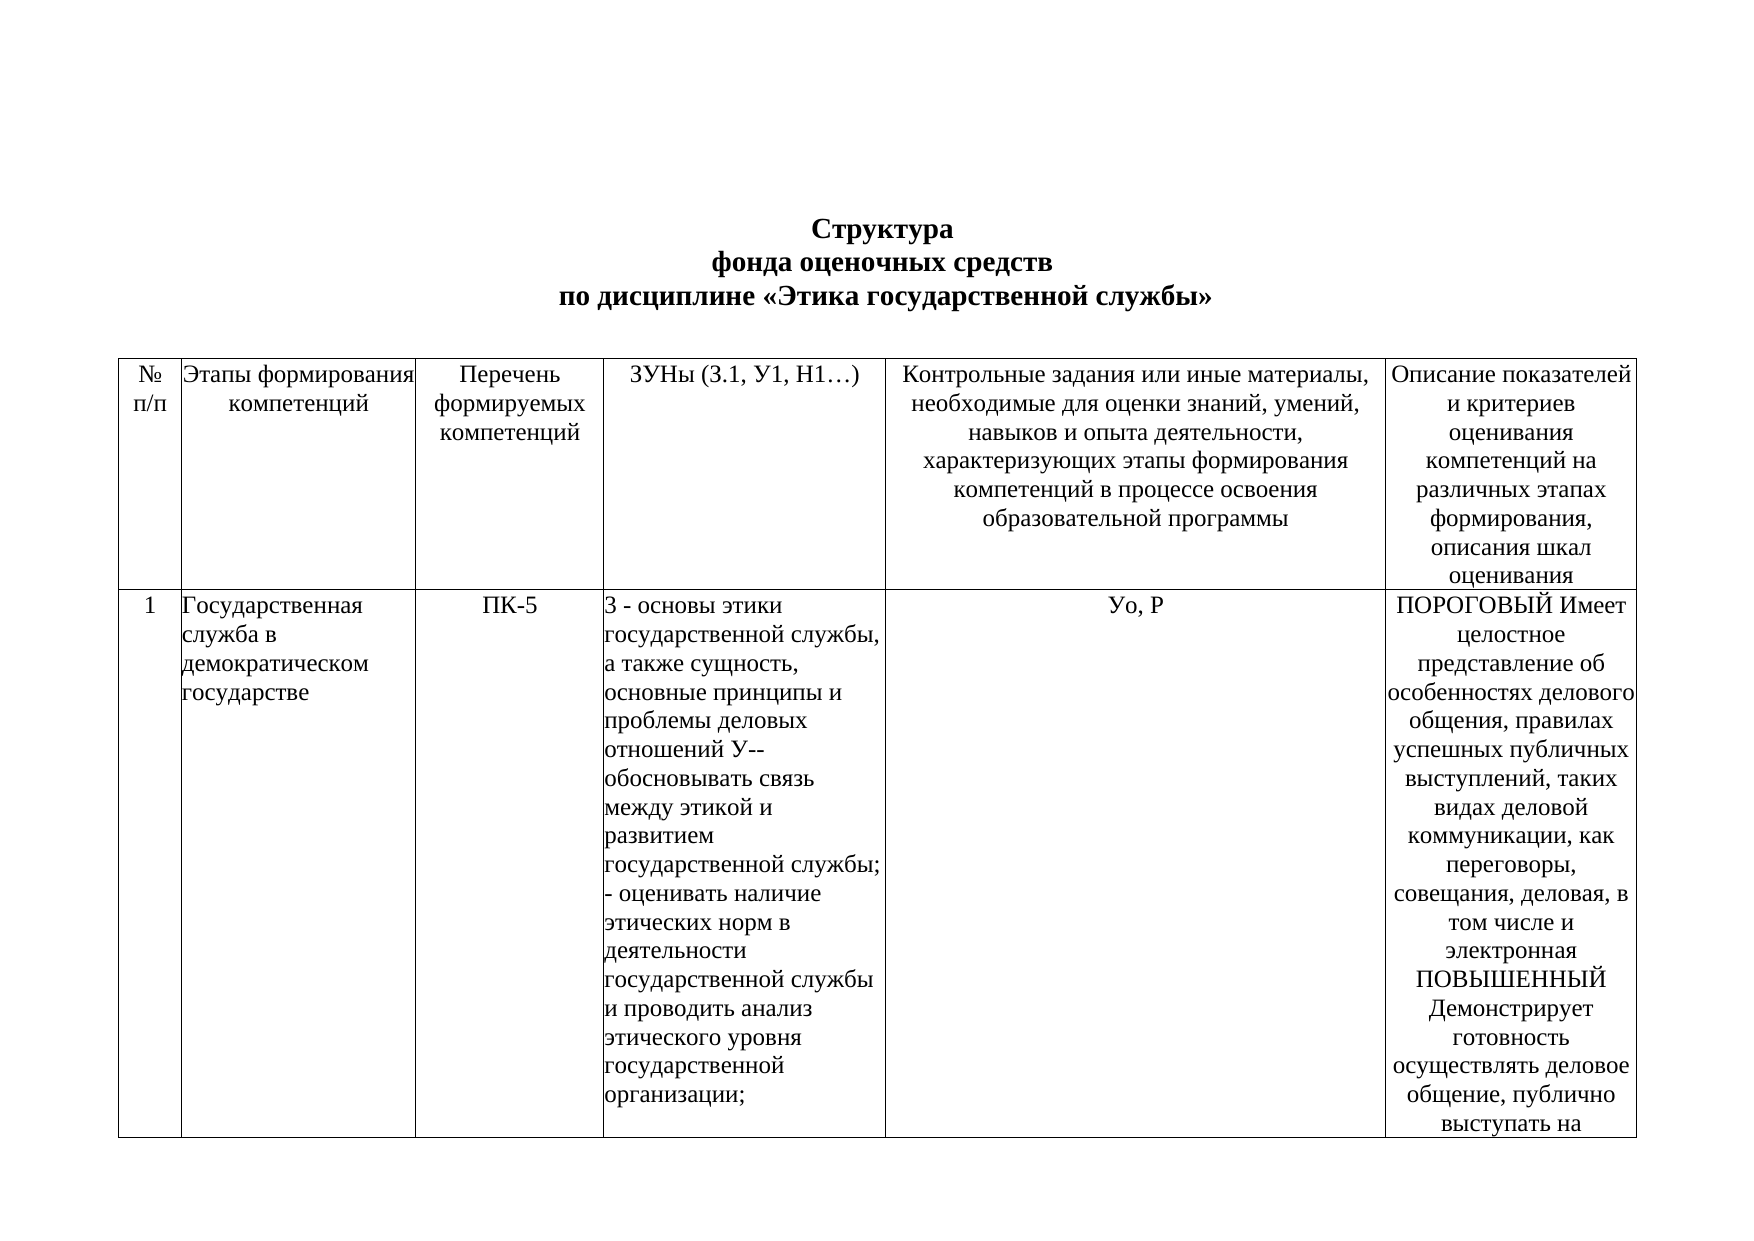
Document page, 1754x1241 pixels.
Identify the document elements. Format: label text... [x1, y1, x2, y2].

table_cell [1386, 590, 1636, 1137]
table_header ЗУНы (З.1, У1, Н1…) [604, 359, 885, 589]
table_header Контрольные задания или иные материалы, необходимые для оценки знаний, умений, навыков и опыта деятельности, характеризующих этапы формирования компетенций в процессе освоения образовательной программы [886, 359, 1385, 589]
table_cell 1 [119, 590, 181, 1137]
table_header № п/п [119, 359, 181, 589]
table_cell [182, 590, 415, 1137]
text Структура [128, 211, 1636, 244]
table_cell Уо, Р [886, 590, 1385, 1137]
text по дисциплине «Этика государственной службы» [128, 278, 1636, 311]
table_header Этапы формирования компетенций [182, 359, 415, 589]
text фонда оценочных средств [128, 244, 1636, 278]
table_cell ПК-5 [416, 590, 603, 1137]
table_header Описание показателей и критериев оценивания компетенций на различных этапах формирования, описания шкал оценивания [1386, 359, 1636, 589]
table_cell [604, 590, 885, 1137]
table_header Перечень формируемых компетенций [416, 359, 603, 589]
